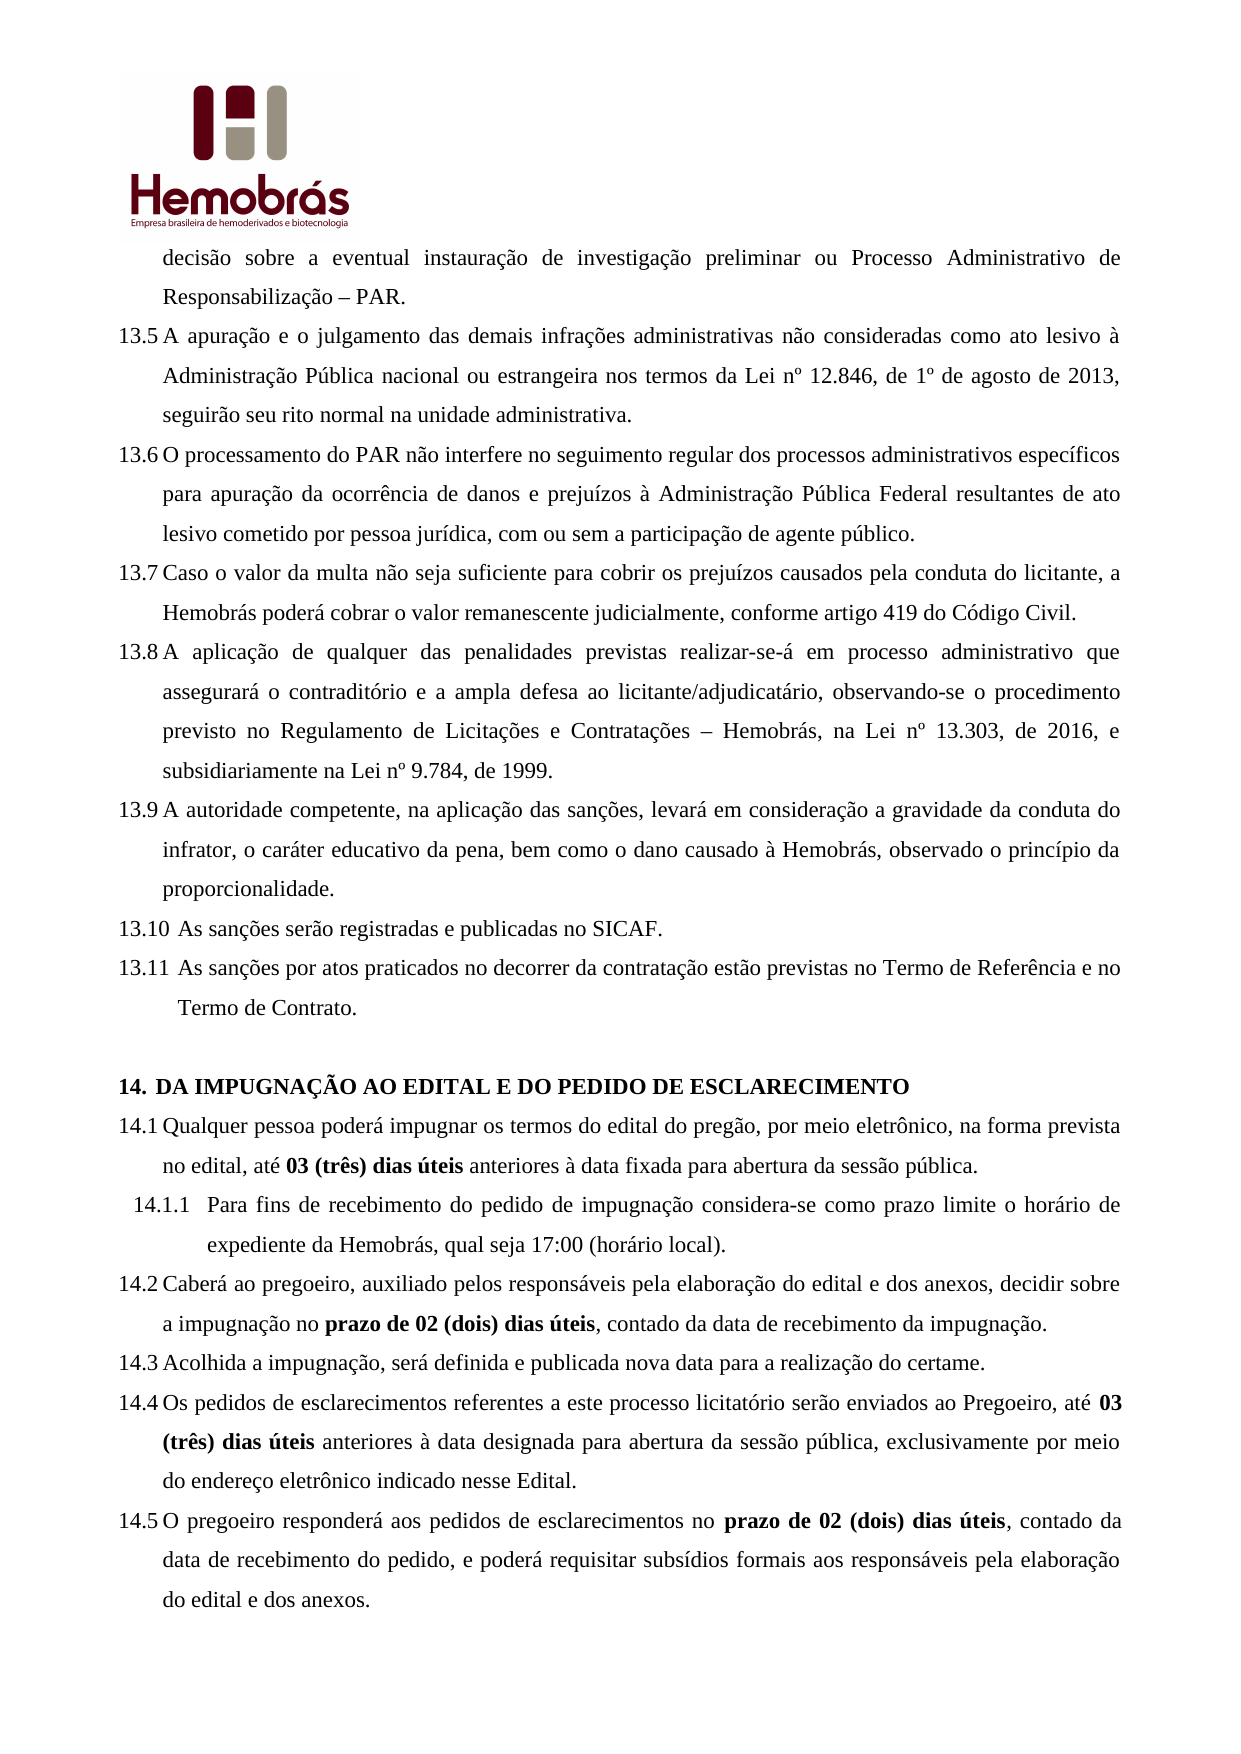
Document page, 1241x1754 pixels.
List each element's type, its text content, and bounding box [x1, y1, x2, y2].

list O processamento do PAR não interfere no seguimento regular dos processos administrativos específicos para apuração da ocorrência de danos e prejuízos à Administração Pública Federal resultantes de ato lesivo cometido por pessoa jurídica, com ou sem a participação de agente público. [118, 441, 1122, 546]
list Para fins de recebimento do pedido de impugnação considera-se como prazo limite o horário de expediente da Hemobrás, qual seja 17:00 (horário local). [133, 1191, 1122, 1257]
list O pregoeiro responderá aos pedidos de esclarecimentos no prazo de 02 (dois) dias úteis, contado da data de recebimento do pedido, e poderá requisitar subsídios formais aos responsáveis pela elaboração do edital e dos anexos. [118, 1507, 1122, 1612]
list A aplicação de qualquer das penalidades previstas realizar-se-á em processo administrativo que assegurará o contraditório e a ampla defesa ao licitante/adjudicatário, observando-se o procedimento previsto no Regulamento de Licitações e Contratações – Hemobrás, na Lei nº 13.303, de 2016, e subsidiariamente na Lei nº 9.784, de 1999. [118, 638, 1122, 783]
list A apuração e o julgamento das demais infrações administrativas não consideradas como ato lesivo à Administração Pública nacional ou estrangeira nos termos da Lei nº 12.846, de 1º de agosto de 2013, seguirão seu rito normal na unidade administrativa. [118, 323, 1122, 428]
list As sanções serão registradas e publicadas no SICAF. [118, 915, 1122, 941]
list Caso o valor da multa não seja suficiente para cobrir os prejuízos causados pela conduta do licitante, a Hemobrás poderá cobrar o valor remanescente judicialmente, conforme artigo 419 do Código Civil. [118, 559, 1122, 625]
list Os pedidos de esclarecimentos referentes a este processo licitatório serão enviados ao Pregoeiro, até 03 (três) dias úteis anteriores à data designada para abertura da sessão pública, exclusivamente por meio do endereço eletrônico indicado nesse Edital. [118, 1388, 1122, 1494]
list DA IMPUGNAÇÃO AO EDITAL E DO PEDIDO DE ESCLARECIMENTO [118, 1073, 1122, 1099]
list A autoridade competente, na aplicação das sanções, levará em consideração a gravidade da conduta do infrator, o caráter educativo da pena, bem como o dano causado à Hemobrás, observado o princípio da proporcionalidade. [118, 796, 1122, 902]
list Qualquer pessoa poderá impugnar os termos do edital do pregão, por meio eletrônico, na forma prevista no edital, até 03 (três) dias úteis anteriores à data fixada para abertura da sessão pública. [118, 1112, 1122, 1178]
picture [118, 73, 362, 244]
list Acolhida a impugnação, será definida e publicada nova data para a realização do certame. [118, 1349, 1122, 1375]
list Caberá ao pregoeiro, auxiliado pelos responsáveis pela elaboração do edital e dos anexos, decidir sobre a impugnação no prazo de 02 (dois) dias úteis, contado da data de recebimento da impugnação. [118, 1270, 1122, 1336]
list As sanções por atos praticados no decorrer da contratação estão previstas no Termo de Referência e no Termo de Contrato. [118, 954, 1122, 1020]
